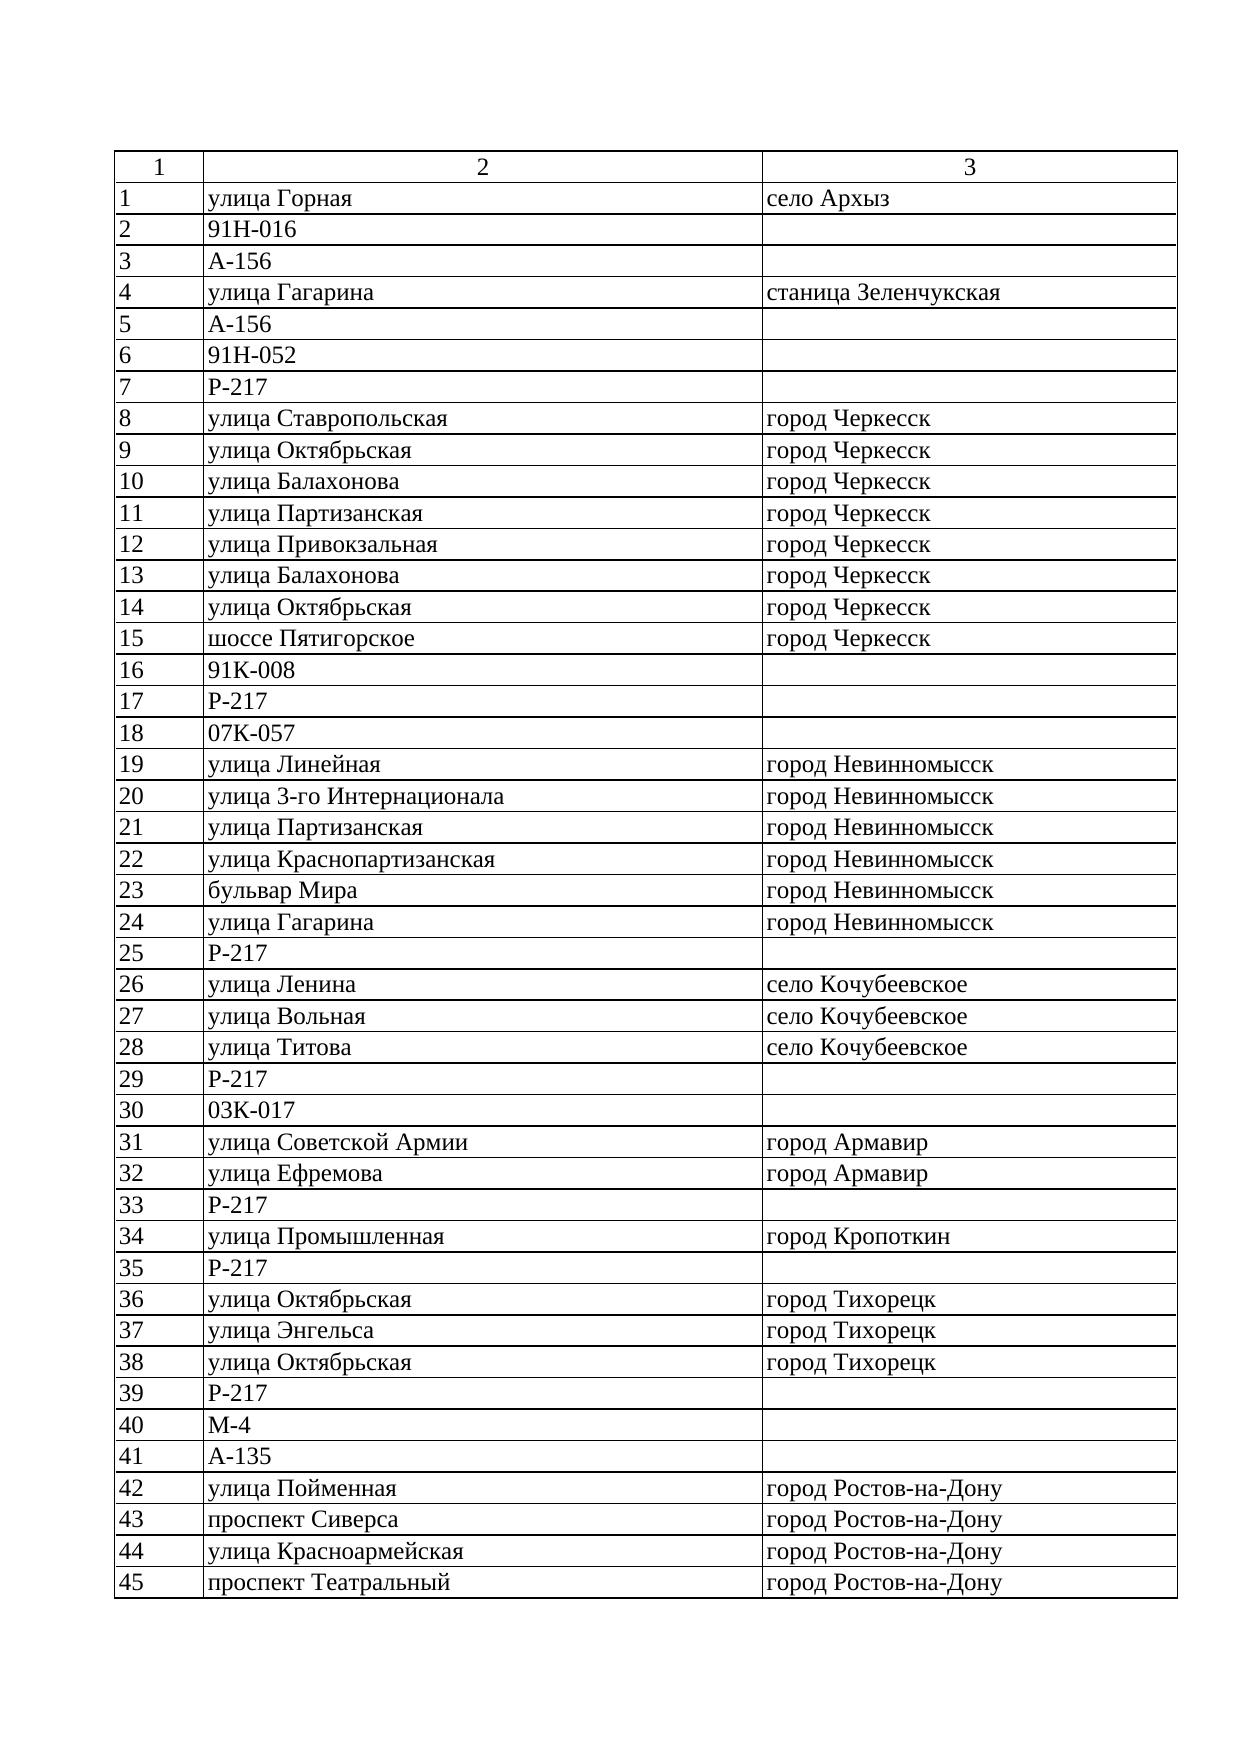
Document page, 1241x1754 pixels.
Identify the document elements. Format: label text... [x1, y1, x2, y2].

table_cell село Кочубеевское [763, 999, 1177, 1031]
table_cell город Черкесск [763, 528, 1177, 559]
table_cell [763, 1094, 1177, 1125]
table_cell город Невинномысск [763, 842, 1177, 873]
table_cell [763, 213, 1177, 244]
table_cell город Ростов-на-Дону [763, 1534, 1177, 1566]
table_cell А-156 [204, 246, 762, 276]
table_cell 4 [115, 277, 203, 307]
table_cell улица Промышленная [204, 1221, 762, 1251]
table_cell 13 [115, 560, 203, 590]
table_cell проспект Театральный [204, 1567, 762, 1597]
table_cell город Черкесск [763, 402, 1177, 433]
table_cell улица Ленина [204, 970, 762, 999]
table_cell 91К-008 [204, 655, 762, 685]
table_cell [763, 244, 1177, 276]
table_cell 19 [115, 749, 203, 779]
table_cell 16 [115, 654, 203, 685]
table_cell улица Гагарина [204, 277, 762, 307]
table_cell 27 [115, 1000, 203, 1031]
table_cell 11 [115, 497, 203, 527]
table_cell [763, 339, 1177, 370]
table_cell город Черкесск [763, 433, 1177, 464]
table_cell улица Балахонова [204, 466, 762, 496]
table_cell [763, 1251, 1177, 1282]
table_cell улица Ефремова [204, 1158, 762, 1188]
table_cell 12 [115, 529, 203, 559]
table_cell Р-217 [204, 1064, 762, 1094]
table_cell город Тихорецк [763, 1283, 1177, 1314]
table_cell [763, 1062, 1177, 1094]
table_cell улица Линейная [204, 749, 762, 779]
table_cell село Кочубеевское [763, 1031, 1177, 1062]
table_cell Р-217 [204, 938, 762, 968]
table_cell улица Краснопартизанская [204, 844, 762, 873]
table_cell станица Зеленчукская [763, 276, 1177, 307]
table_cell Р-217 [204, 1253, 762, 1282]
table_cell город Тихорецк [763, 1345, 1177, 1377]
table_cell город Черкесск [763, 590, 1177, 622]
table_cell улица 3-го Интернационала [204, 781, 762, 811]
table_cell 3 [763, 152, 1177, 181]
table_cell 7 [115, 371, 203, 402]
table_cell 31 [115, 1126, 203, 1157]
table_cell город Ростов-на-Дону [763, 1503, 1177, 1534]
table_cell город Черкесск [763, 559, 1177, 590]
table_cell 2 [115, 214, 203, 244]
table_cell 22 [115, 843, 203, 873]
table_cell город Армавир [763, 1125, 1177, 1157]
table_cell 91Н-016 [204, 215, 762, 244]
table_cell улица Энгельса [204, 1316, 762, 1345]
table_cell город Армавир [763, 1157, 1177, 1188]
table_cell [763, 1188, 1177, 1219]
table_cell 24 [115, 906, 203, 936]
table_cell 07К-057 [204, 718, 762, 748]
table_cell Р-217 [204, 372, 762, 402]
table_cell 32 [115, 1158, 203, 1188]
table_cell 8 [115, 403, 203, 433]
table_cell 28 [115, 1032, 203, 1062]
table_cell 91Н-052 [204, 340, 762, 370]
table_cell [763, 716, 1177, 748]
table_cell [763, 1440, 1177, 1471]
table_cell Р-217 [204, 1190, 762, 1219]
table_cell 1 [115, 183, 203, 213]
table_cell 44 [115, 1535, 203, 1566]
table_cell улица Балахонова [204, 561, 762, 590]
table_cell 25 [115, 938, 203, 968]
table_cell 42 [115, 1472, 203, 1503]
table_cell город Невинномысск [763, 905, 1177, 936]
table_cell 39 [115, 1378, 203, 1408]
table_cell улица Партизанская [204, 812, 762, 842]
table_cell 41 [115, 1441, 203, 1471]
table_cell улица Советской Армии [204, 1127, 762, 1157]
table_cell проспект Сиверса [204, 1504, 762, 1534]
table_cell улица Октябрьская [204, 435, 762, 464]
table_cell 10 [115, 466, 203, 496]
table_cell город Невинномысск [763, 748, 1177, 779]
table_cell улица Октябрьская [204, 1347, 762, 1377]
table_cell улица Привокзальная [204, 529, 762, 559]
table_cell город Невинномысск [763, 811, 1177, 842]
table_cell 34 [115, 1221, 203, 1251]
table_cell 36 [115, 1284, 203, 1314]
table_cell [763, 1566, 1177, 1597]
table_cell А-156 [204, 309, 762, 339]
table_cell бульвар Мира [204, 875, 762, 905]
table_cell улица Титова [204, 1032, 762, 1062]
table_cell 6 [115, 340, 203, 370]
table_cell улица Гагарина [204, 907, 762, 936]
table_cell 37 [115, 1315, 203, 1345]
table_cell 33 [115, 1189, 203, 1219]
table_cell 43 [115, 1504, 203, 1534]
table_cell улица Красноармейская [204, 1536, 762, 1566]
table_cell М-4 [204, 1410, 762, 1440]
table_cell [763, 685, 1177, 716]
table_cell [763, 1377, 1177, 1408]
table_cell А-135 [204, 1441, 762, 1471]
table_cell улица Вольная [204, 1001, 762, 1031]
table_cell Р-217 [204, 686, 762, 716]
table_cell шоссе Пятигорское [204, 623, 762, 653]
table_cell 21 [115, 812, 203, 842]
table_cell 18 [115, 717, 203, 748]
table_cell село Архыз [763, 181, 1177, 213]
table_cell улица Октябрьская [204, 592, 762, 622]
table_cell улица Пойменная [204, 1473, 762, 1503]
table_cell улица Ставропольская [204, 403, 762, 433]
table_cell [763, 370, 1177, 402]
table_cell [763, 653, 1177, 685]
table_cell город Невинномысск [763, 779, 1177, 811]
table_cell [763, 1408, 1177, 1440]
table_cell 40 [115, 1409, 203, 1440]
table_cell 03К-017 [204, 1095, 762, 1125]
table_cell улица Горная [204, 183, 762, 213]
table_cell город Тихорецк [763, 1314, 1177, 1345]
table_cell город Невинномысск [763, 874, 1177, 905]
table_cell [763, 307, 1177, 339]
table_cell 26 [115, 969, 203, 999]
table_cell 30 [115, 1095, 203, 1125]
table_cell 1 [115, 152, 203, 181]
table_cell 15 [115, 623, 203, 653]
table_cell [763, 936, 1177, 968]
table_cell 14 [115, 591, 203, 622]
table_cell улица Октябрьская [204, 1284, 762, 1314]
table_cell 17 [115, 686, 203, 716]
table_cell город Черкесск [763, 465, 1177, 496]
table_cell 2 [204, 152, 762, 181]
table_cell 38 [115, 1346, 203, 1377]
table_cell 35 [115, 1252, 203, 1282]
table_cell город Кропоткин [763, 1220, 1177, 1251]
table_cell улица Партизанская [204, 498, 762, 527]
table_cell Р-217 [204, 1378, 762, 1408]
table_cell 9 [115, 434, 203, 464]
table_cell село Кочубеевское [763, 968, 1177, 999]
table_cell 3 [115, 245, 203, 276]
table_cell город Ростов-на-Дону [763, 1471, 1177, 1503]
table_cell 23 [115, 875, 203, 905]
table_cell 45 [115, 1567, 203, 1597]
table_cell 29 [115, 1063, 203, 1094]
table_cell 5 [115, 308, 203, 339]
table_cell город Черкесск [763, 622, 1177, 653]
table_cell 20 [115, 780, 203, 811]
table_cell город Черкесск [763, 496, 1177, 527]
